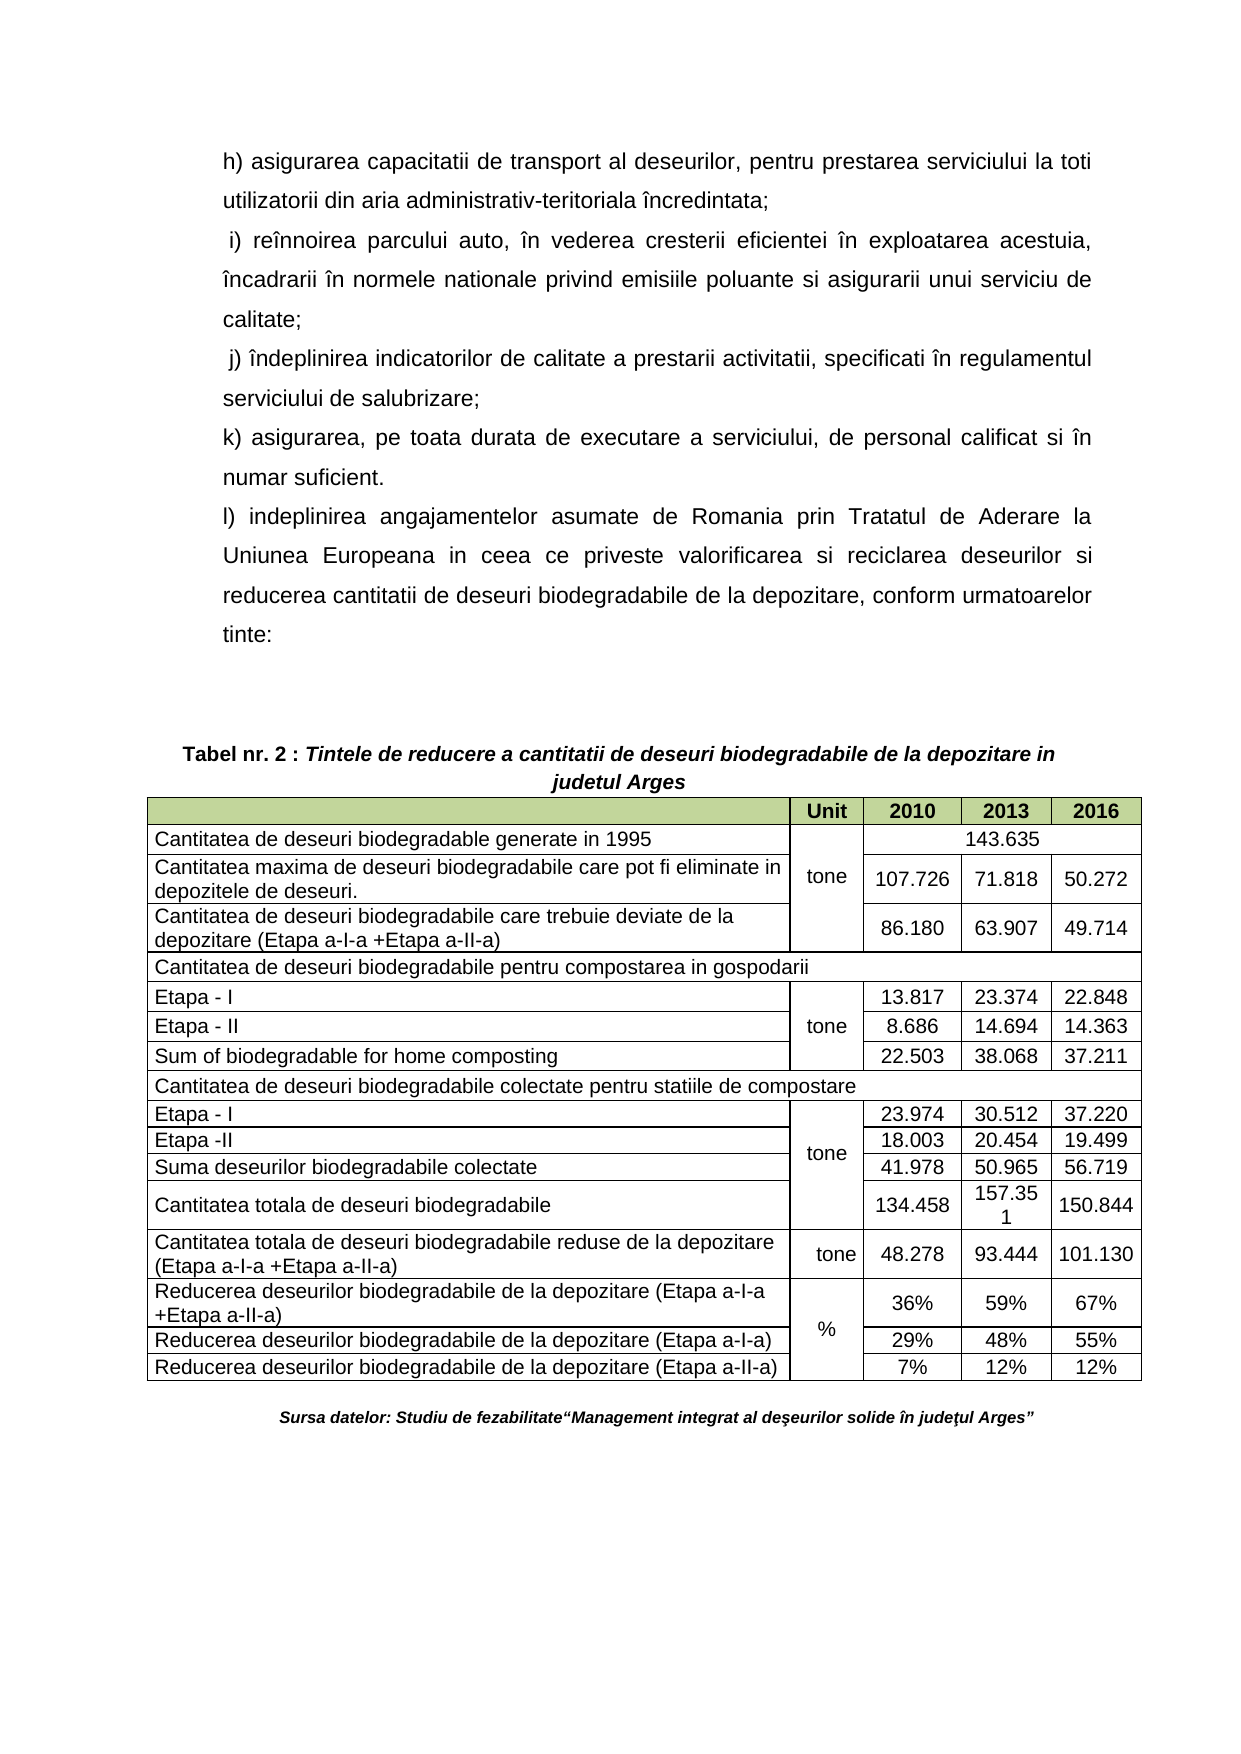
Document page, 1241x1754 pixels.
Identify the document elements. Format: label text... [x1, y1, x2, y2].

table_cell 8.686 [864, 1012, 961, 1041]
table_cell % [791, 1279, 863, 1379]
table_cell 14.363 [1052, 1012, 1141, 1041]
text Sursa datelor: Studiu de fezabilitate“Management integrat al deşeurilor solide în judeţul Arges” [223, 1408, 1091, 1427]
table_cell 37.211 [1052, 1042, 1141, 1070]
table_cell 41.978 [864, 1154, 961, 1179]
table_cell 67% [1052, 1279, 1141, 1326]
table_cell 93.444 [962, 1230, 1051, 1277]
table_cell 71.818 [962, 855, 1051, 902]
table_cell 36% [864, 1279, 961, 1326]
table_cell 30.512 [962, 1101, 1051, 1126]
text l) indeplinirea angajamentelor asumate de Romania prin Tratatul de Aderare la Uniunea Europeana in ceea ce priveste valorificarea si reciclarea deseurilor si reducerea cantitatii de deseuri biodegradabile de la depozitare, conform urmatoarelor tinte: [223, 503, 1093, 648]
table_cell 7% [864, 1354, 961, 1379]
text j) îndeplinirea indicatorilor de calitate a prestarii activitatii, specificati în regulamentul serviciului de salubrizare; [223, 345, 1093, 411]
table_cell Cantitatea totala de deseuri biodegradabile reduse de la depozitare (Etapa a-I-a +Etapa a-II-a) [148, 1230, 789, 1277]
table_cell Cantitatea totala de deseuri biodegradabile [148, 1181, 789, 1228]
table_cell 37.220 [1052, 1101, 1141, 1126]
table_cell 63.907 [962, 904, 1051, 951]
table_header 2016 [1052, 798, 1141, 824]
table_cell 20.454 [962, 1128, 1051, 1153]
text k) asigurarea, pe toata durata de executare a serviciului, de personal calificat si în numar suficient. [223, 424, 1093, 490]
table_cell 13.817 [864, 982, 961, 1011]
table_cell tone [791, 1101, 863, 1228]
table_header Unit [791, 798, 863, 824]
table_cell Etapa - II [148, 1012, 789, 1041]
table_cell 59% [962, 1279, 1051, 1326]
table_cell 50.965 [962, 1154, 1051, 1179]
table_cell tone [791, 825, 863, 951]
table_cell 56.719 [1052, 1154, 1141, 1179]
table_cell Reducerea deseurilor biodegradabile de la depozitare (Etapa a-I-a +Etapa a-II-a) [148, 1279, 789, 1326]
table_cell 48.278 [864, 1230, 961, 1277]
table_cell 22.503 [864, 1042, 961, 1070]
table_cell 23.374 [962, 982, 1051, 1011]
table_cell 22.848 [1052, 982, 1141, 1011]
table_cell 12% [962, 1354, 1051, 1379]
table_cell Cantitatea maxima de deseuri biodegradabile care pot fi eliminate in depozitele de deseuri. [148, 855, 789, 902]
table_cell 134.458 [864, 1181, 961, 1228]
text Tabel nr. 2 : Tintele de reducere a cantitatii de deseuri biodegradabile de la depozitare in judetul Arges [148, 742, 1091, 794]
table_cell Cantitatea de deseuri biodegradabile care trebuie deviate de la depozitare (Etapa a-I-a +Etapa a-II-a) [148, 904, 789, 951]
table_header 2010 [864, 798, 961, 824]
table_cell Etapa -II [148, 1128, 789, 1153]
table_cell 48% [962, 1328, 1051, 1353]
table_cell 19.499 [1052, 1128, 1141, 1153]
table_cell 150.844 [1052, 1181, 1141, 1228]
table_cell 86.180 [864, 904, 961, 951]
table_cell Sum of biodegradable for home composting [148, 1042, 789, 1070]
table_cell 107.726 [864, 855, 961, 902]
table_cell tone [791, 982, 863, 1070]
table_cell 49.714 [1052, 904, 1141, 951]
table_cell Cantitatea de deseuri biodegradabile colectate pentru statiile de compostare [148, 1071, 1141, 1100]
table_cell Reducerea deseurilor biodegradabile de la depozitare (Etapa a-II-a) [148, 1354, 789, 1379]
table_cell 50.272 [1052, 855, 1141, 902]
table_cell 29% [864, 1328, 961, 1353]
text i) reînnoirea parcului auto, în vederea cresterii eficientei în exploatarea acestuia, încadrarii în normele nationale privind emisiile poluante si asigurarii unui serviciu de calitate; [223, 227, 1093, 332]
table_cell tone [791, 1230, 863, 1277]
table_cell Suma deseurilor biodegradabile colectate [148, 1154, 789, 1179]
table_cell 12% [1052, 1354, 1141, 1379]
table_cell Etapa - I [148, 1101, 789, 1126]
table_header 2013 [962, 798, 1051, 824]
table_cell 38.068 [962, 1042, 1051, 1070]
table_cell 101.130 [1052, 1230, 1141, 1277]
table_cell Cantitatea de deseuri biodegradable generate in 1995 [148, 825, 789, 853]
table_cell 143.635 [864, 825, 1141, 853]
table_cell Reducerea deseurilor biodegradabile de la depozitare (Etapa a-I-a) [148, 1328, 789, 1353]
table_cell 18.003 [864, 1128, 961, 1153]
table_cell 23.974 [864, 1101, 961, 1126]
table_cell Cantitatea de deseuri biodegradabile pentru compostarea in gospodarii [148, 953, 1141, 981]
table_cell 157.351 [962, 1181, 1051, 1228]
table_header [148, 798, 789, 824]
table_cell 55% [1052, 1328, 1141, 1353]
table_cell Etapa - I [148, 982, 789, 1011]
table_cell 14.694 [962, 1012, 1051, 1041]
text h) asigurarea capacitatii de transport al deseurilor, pentru prestarea serviciului la toti utilizatorii din aria administrativ-teritoriala încredintata; [223, 148, 1093, 213]
